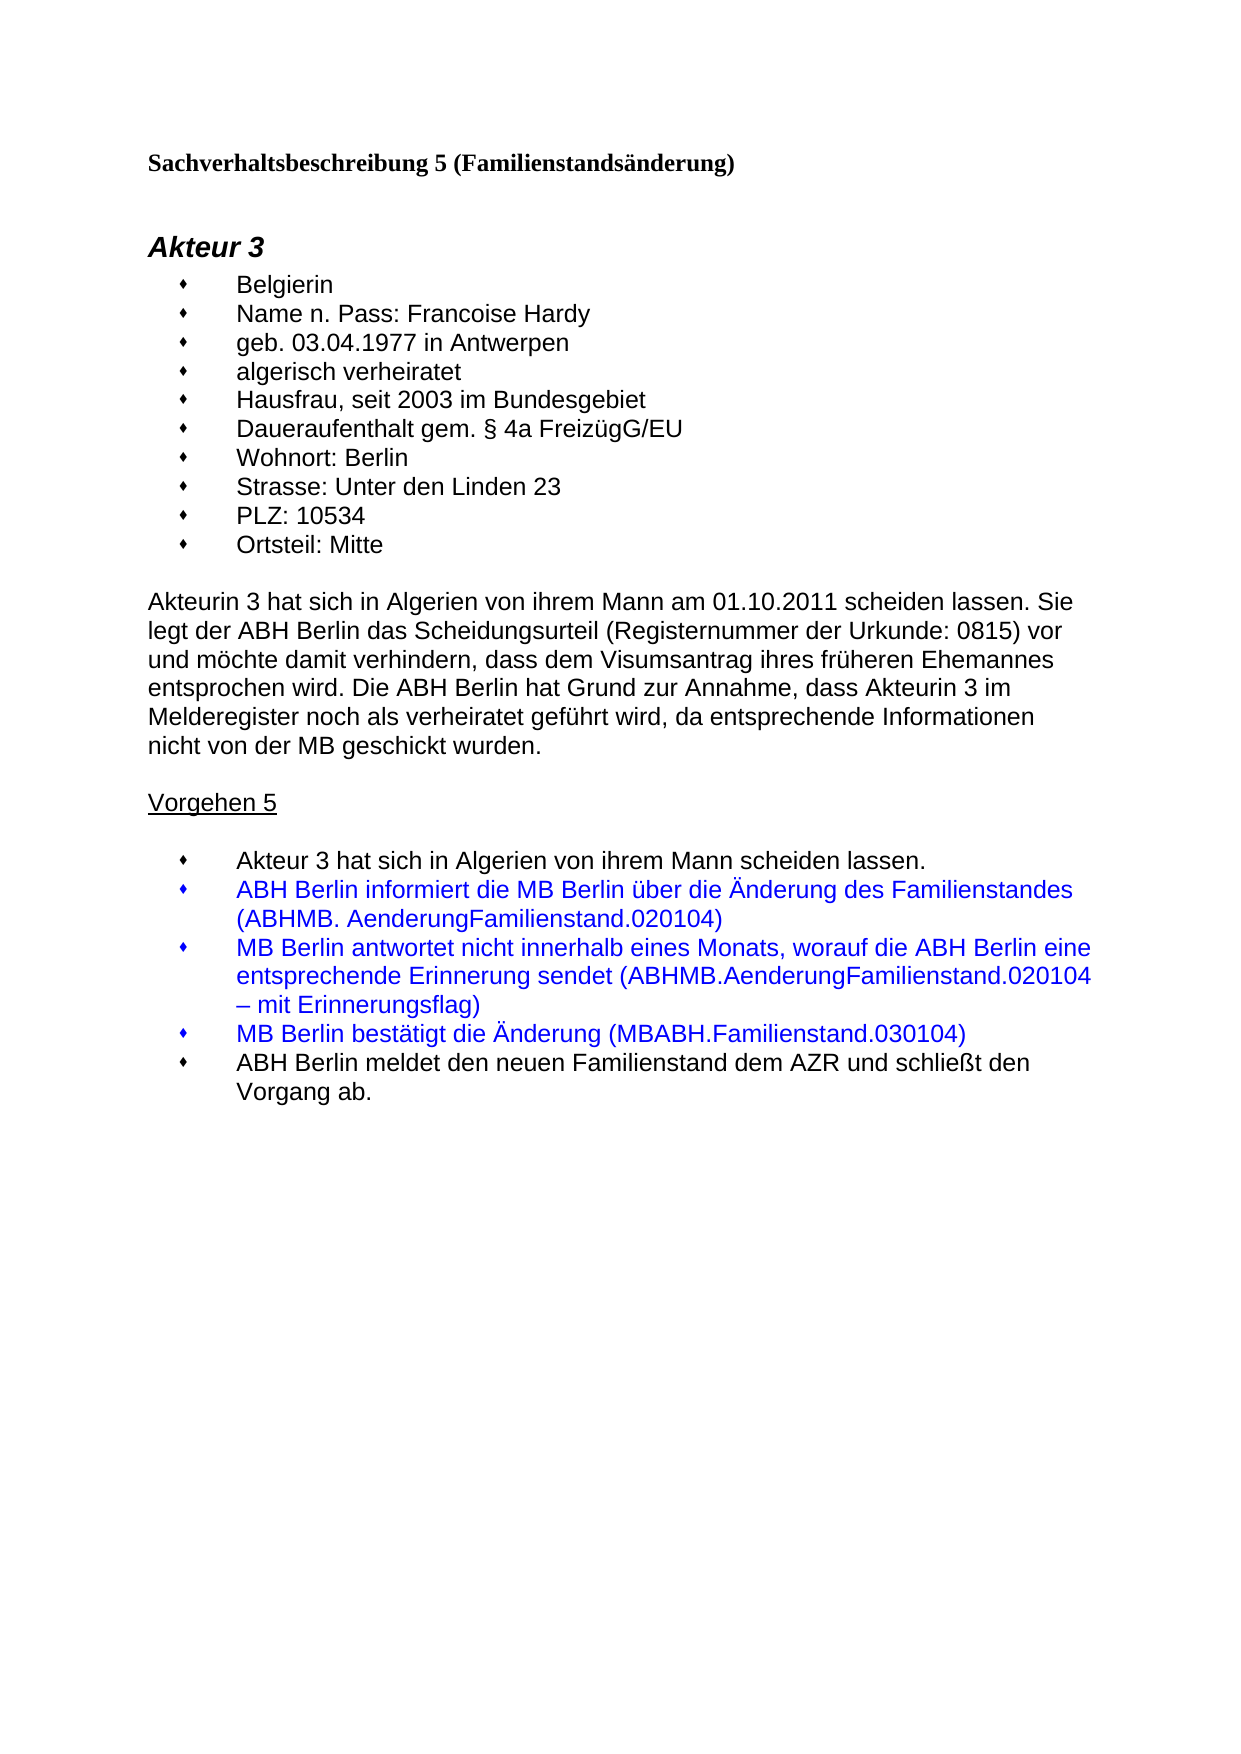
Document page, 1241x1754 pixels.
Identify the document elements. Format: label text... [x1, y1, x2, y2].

list MB Berlin bestätigt die Änderung (MBABH.Familienstand.030104) [177, 1019, 1093, 1048]
list ABH Berlin informiert die MB Berlin über die Änderung des Familienstandes (ABHMB. AenderungFamilienstand.020104) [177, 875, 1093, 932]
list Ortsteil: Mitte [177, 529, 1093, 558]
subtitle Akteur 3 [148, 230, 1093, 264]
subtitle Sachverhaltsbeschreibung 5 (Familienstandsänderung) [148, 148, 1093, 176]
list Akteur 3 hat sich in Algerien von ihrem Mann scheiden lassen. [177, 846, 1093, 875]
list algerisch verheiratet [177, 356, 1093, 385]
text Akteurin 3 hat sich in Algerien von ihrem Mann am 01.10.2011 scheiden lassen. Sie legt der ABH Berlin das Scheidungsurteil (Registernummer der Urkunde: 0815) vor und möchte damit verhindern, dass dem Visumsantrag ihres früheren Ehemannes entsprochen wird. Die ABH Berlin hat Grund zur Annahme, dass Akteurin 3 im Melderegister noch als verheiratet geführt wird, da entsprechende Informationen nicht von der MB geschickt wurden. [148, 587, 1093, 760]
list MB Berlin antwortet nicht innerhalb eines Monats, worauf die ABH Berlin eine entsprechende Erinnerung sendet (ABHMB.AenderungFamilienstand.020104 – mit Erinnerungsflag) [177, 932, 1093, 1019]
text Vorgehen 5 [148, 788, 1093, 817]
list Strasse: Unter den Linden 23 [177, 472, 1093, 501]
list Name n. Pass: Francoise Hardy [177, 299, 1093, 328]
list Belgierin [177, 270, 1093, 299]
list Hausfrau, seit 2003 im Bundesgebiet [177, 385, 1093, 414]
list Daueraufenthalt gem. § 4a FreizügG/EU [177, 414, 1093, 443]
list PLZ: 10534 [177, 501, 1093, 529]
list Wohnort: Berlin [177, 443, 1093, 472]
list ABH Berlin meldet den neuen Familienstand dem AZR und schließt den Vorgang ab. [177, 1048, 1093, 1105]
list geb. 03.04.1977 in Antwerpen [177, 328, 1093, 356]
